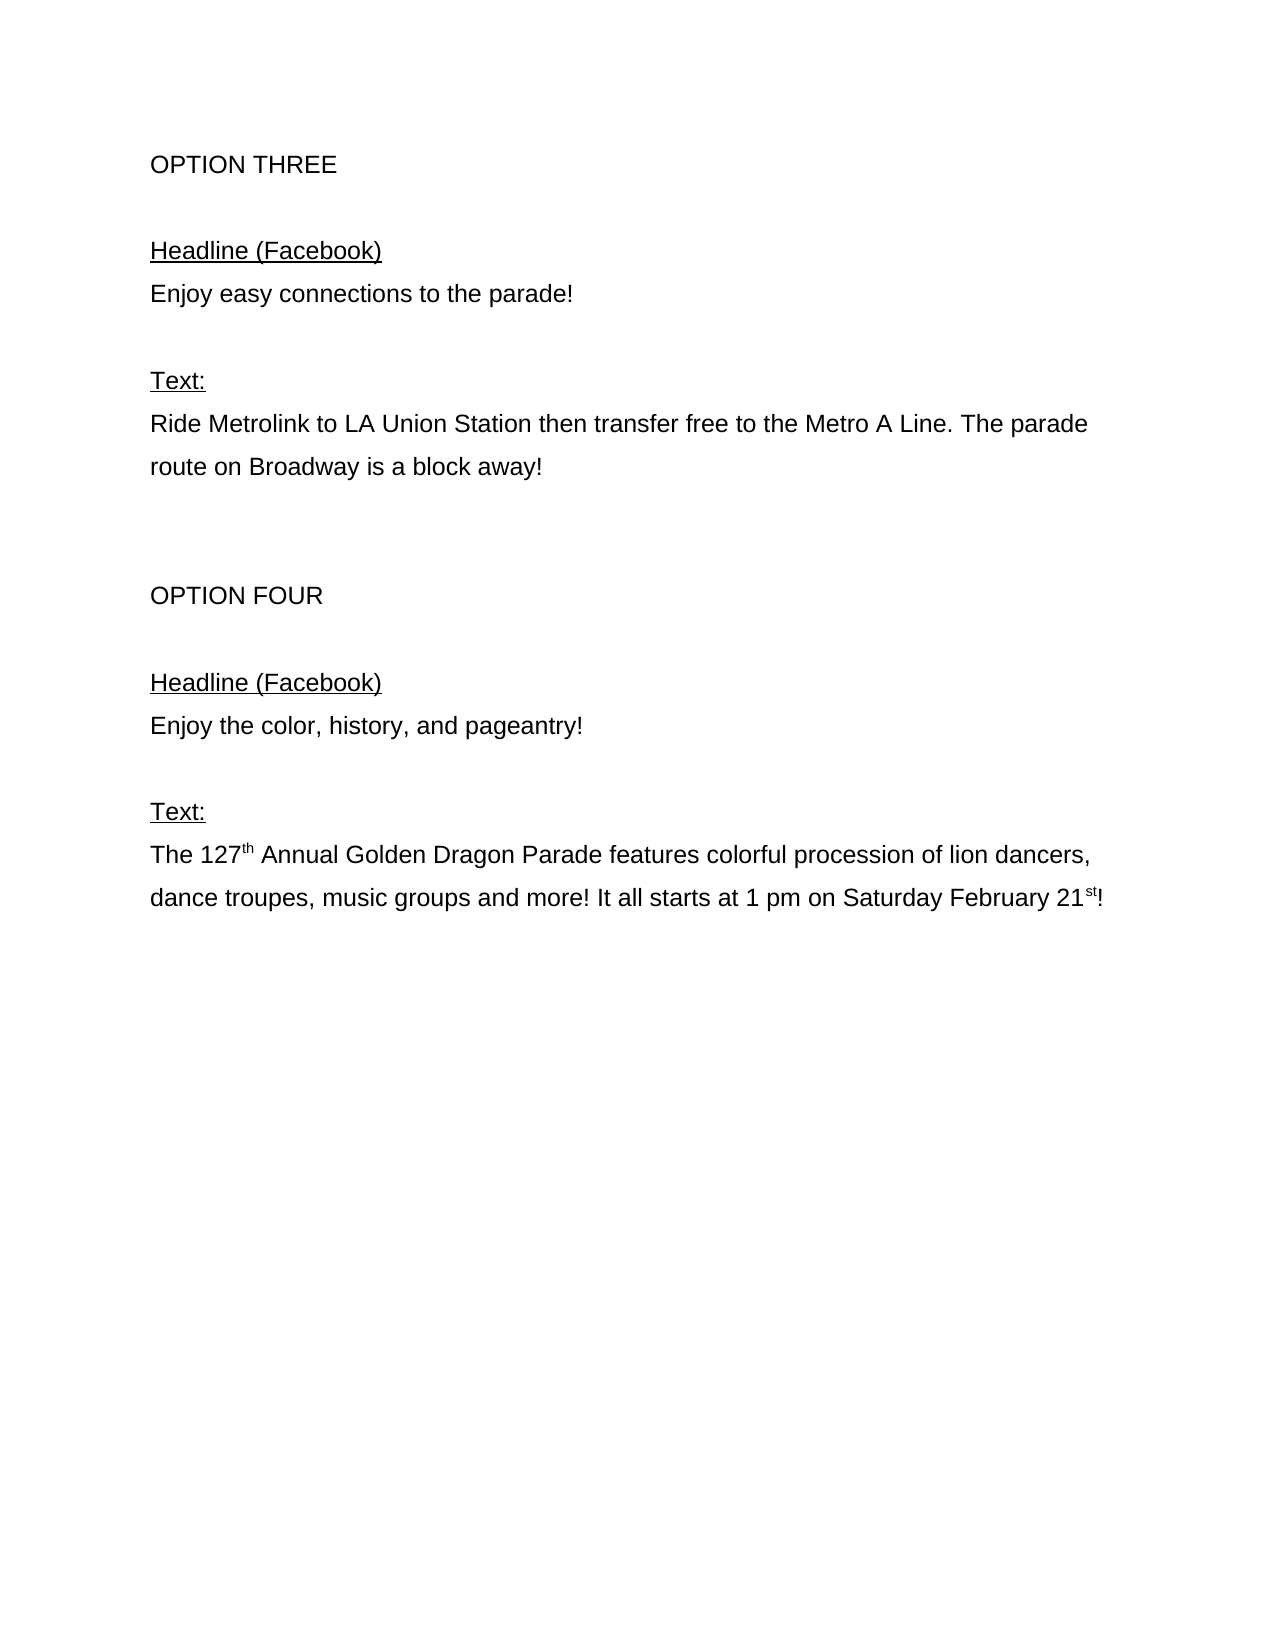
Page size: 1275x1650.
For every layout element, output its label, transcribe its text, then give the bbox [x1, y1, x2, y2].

text Text: [150, 366, 1125, 394]
text The 127th Annual Golden Dragon Parade features colorful procession of lion dancers, dance troupes, music groups and more! It all starts at 1 pm on Saturday February 21st! [150, 840, 1125, 912]
text OPTION THREE [150, 150, 1125, 179]
text Headline (Facebook) [150, 667, 1125, 696]
text OPTION FOUR [150, 581, 1125, 610]
text Enjoy easy connections to the parade! [150, 279, 1125, 308]
text Enjoy the color, history, and pageantry! [150, 711, 1125, 739]
text Text: [150, 797, 1125, 826]
text Headline (Facebook) [150, 236, 1125, 265]
text Ride Metrolink to LA Union Station then transfer free to the Metro A Line. The parade route on Broadway is a block away! [150, 409, 1125, 481]
